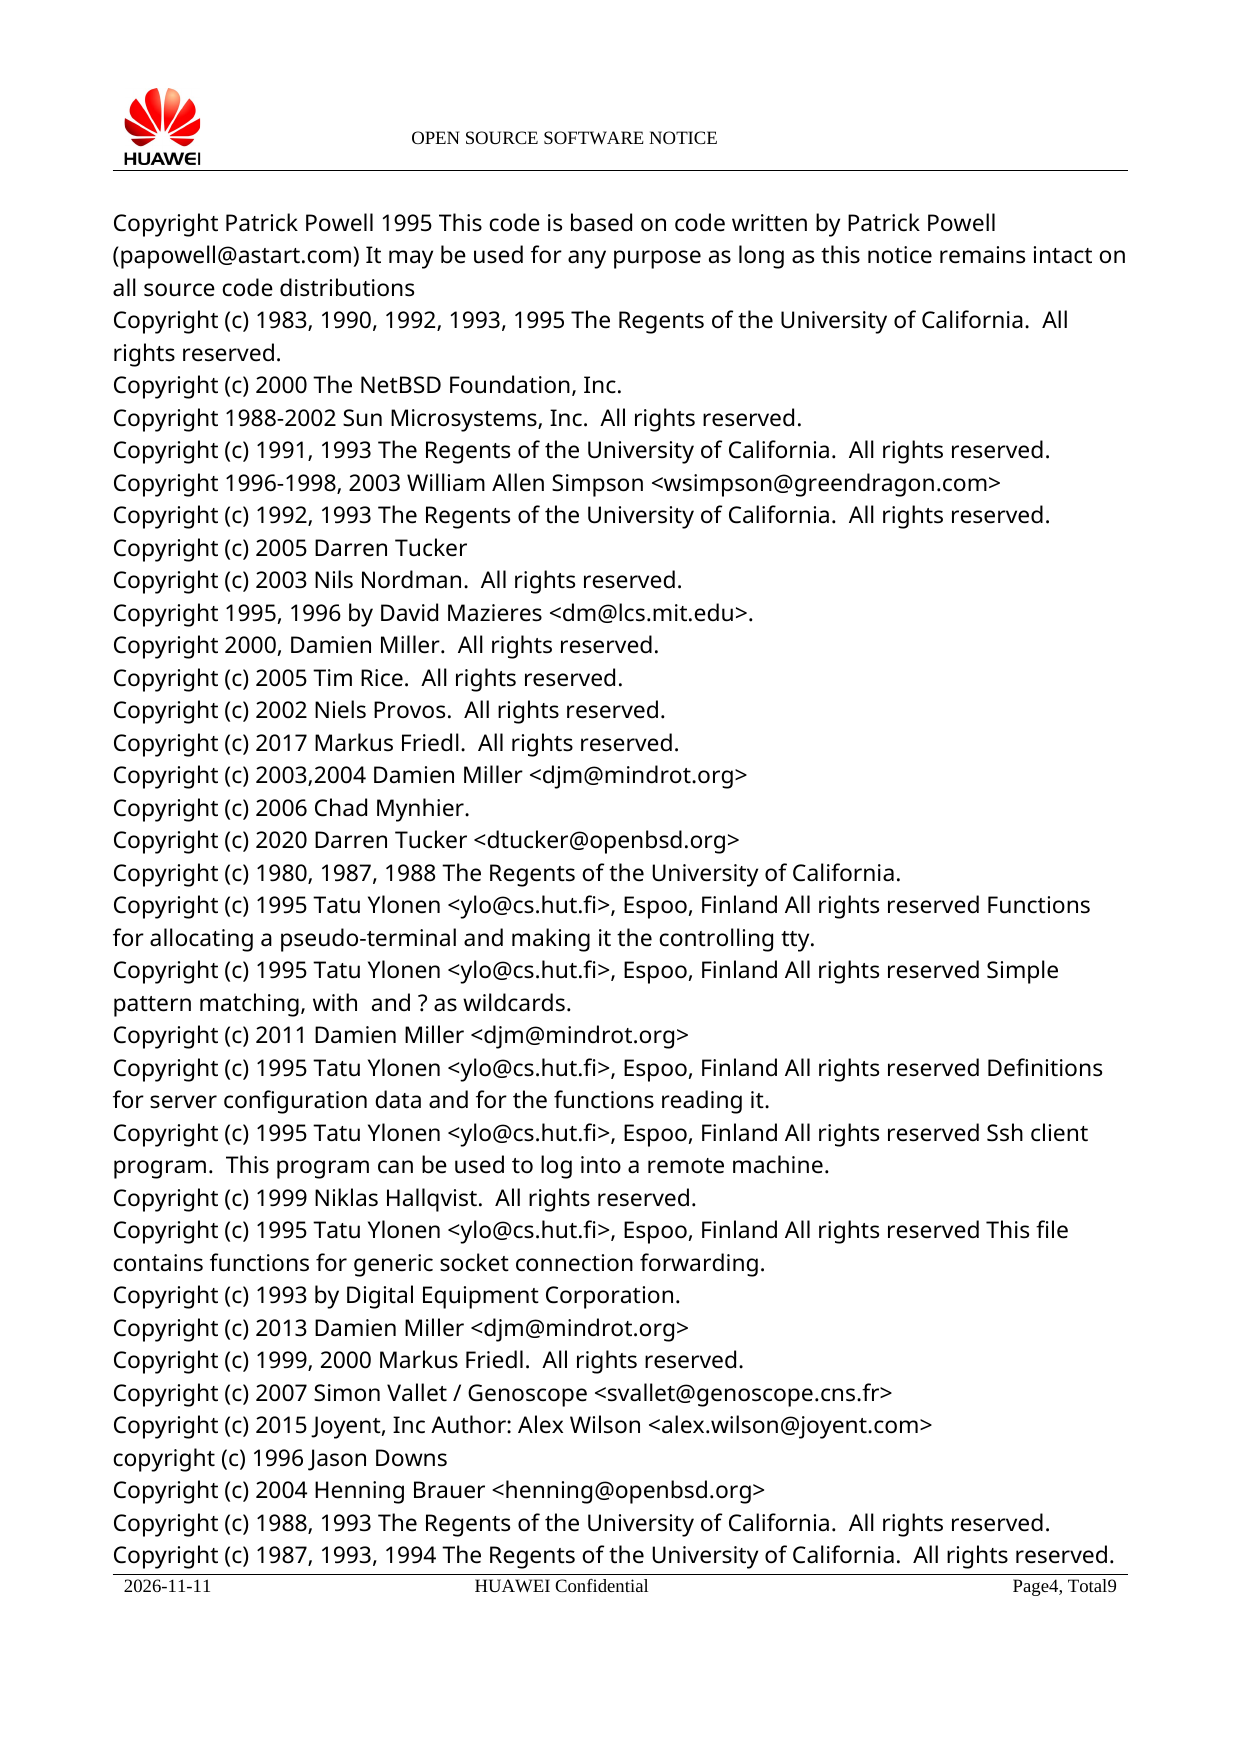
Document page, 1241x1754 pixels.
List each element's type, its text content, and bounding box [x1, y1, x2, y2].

picture [124, 88, 201, 165]
